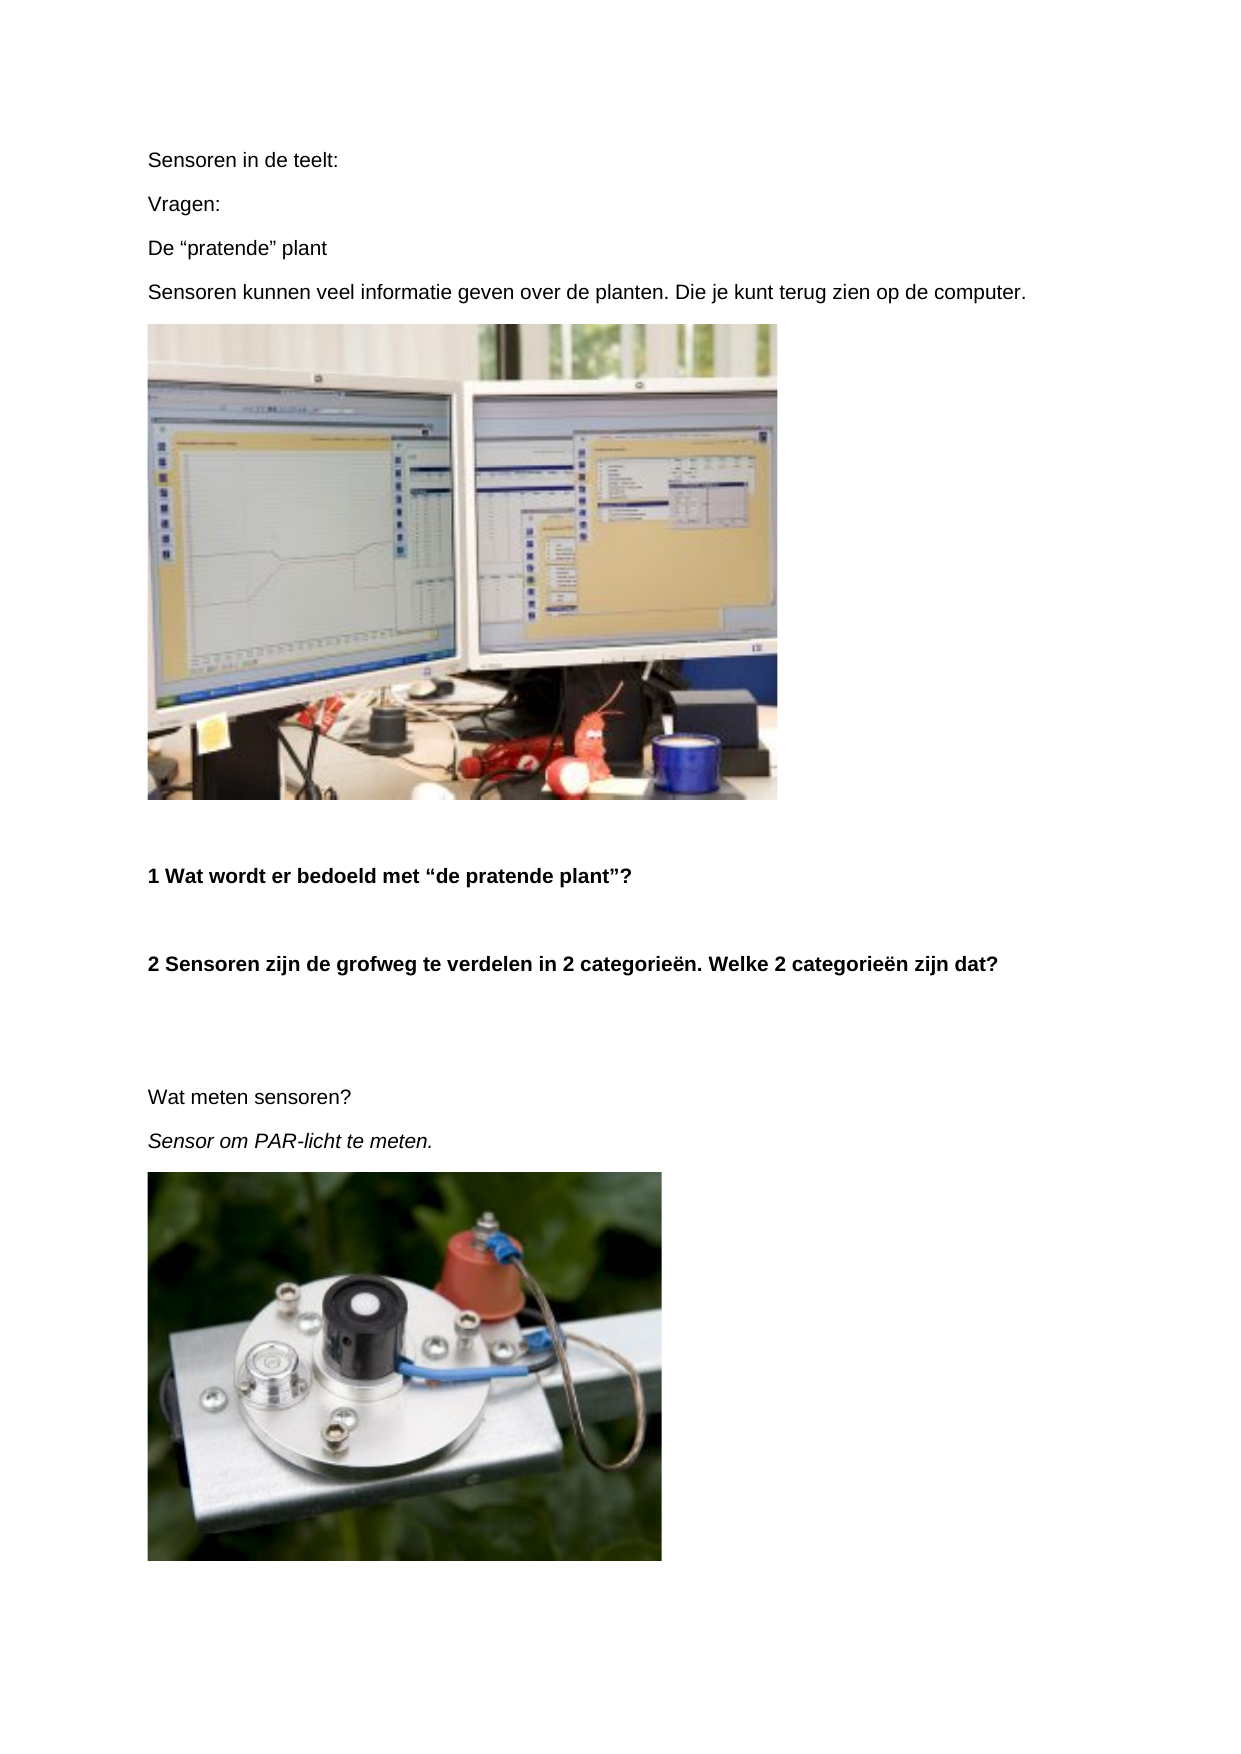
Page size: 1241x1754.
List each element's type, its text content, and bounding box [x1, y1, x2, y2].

picture [147, 324, 778, 800]
text 2 Sensoren zijn de grofweg te verdelen in 2 categorieën. Welke 2 categorieën zijn dat? [148, 952, 1093, 976]
text Wat meten sensoren? [148, 1084, 1093, 1108]
text Sensoren in de teelt: [148, 148, 1093, 172]
text De “pratende” plant [148, 236, 1093, 260]
text Sensor om PAR-licht te meten. [148, 1129, 1093, 1153]
text Vragen: [148, 192, 1093, 216]
text Sensoren kunnen veel informatie geven over de planten. Die je kunt terug zien op de computer. [148, 280, 1093, 304]
picture [147, 1172, 662, 1561]
text 1 Wat wordt er bedoeld met “de pratende plant”? [148, 864, 1093, 888]
